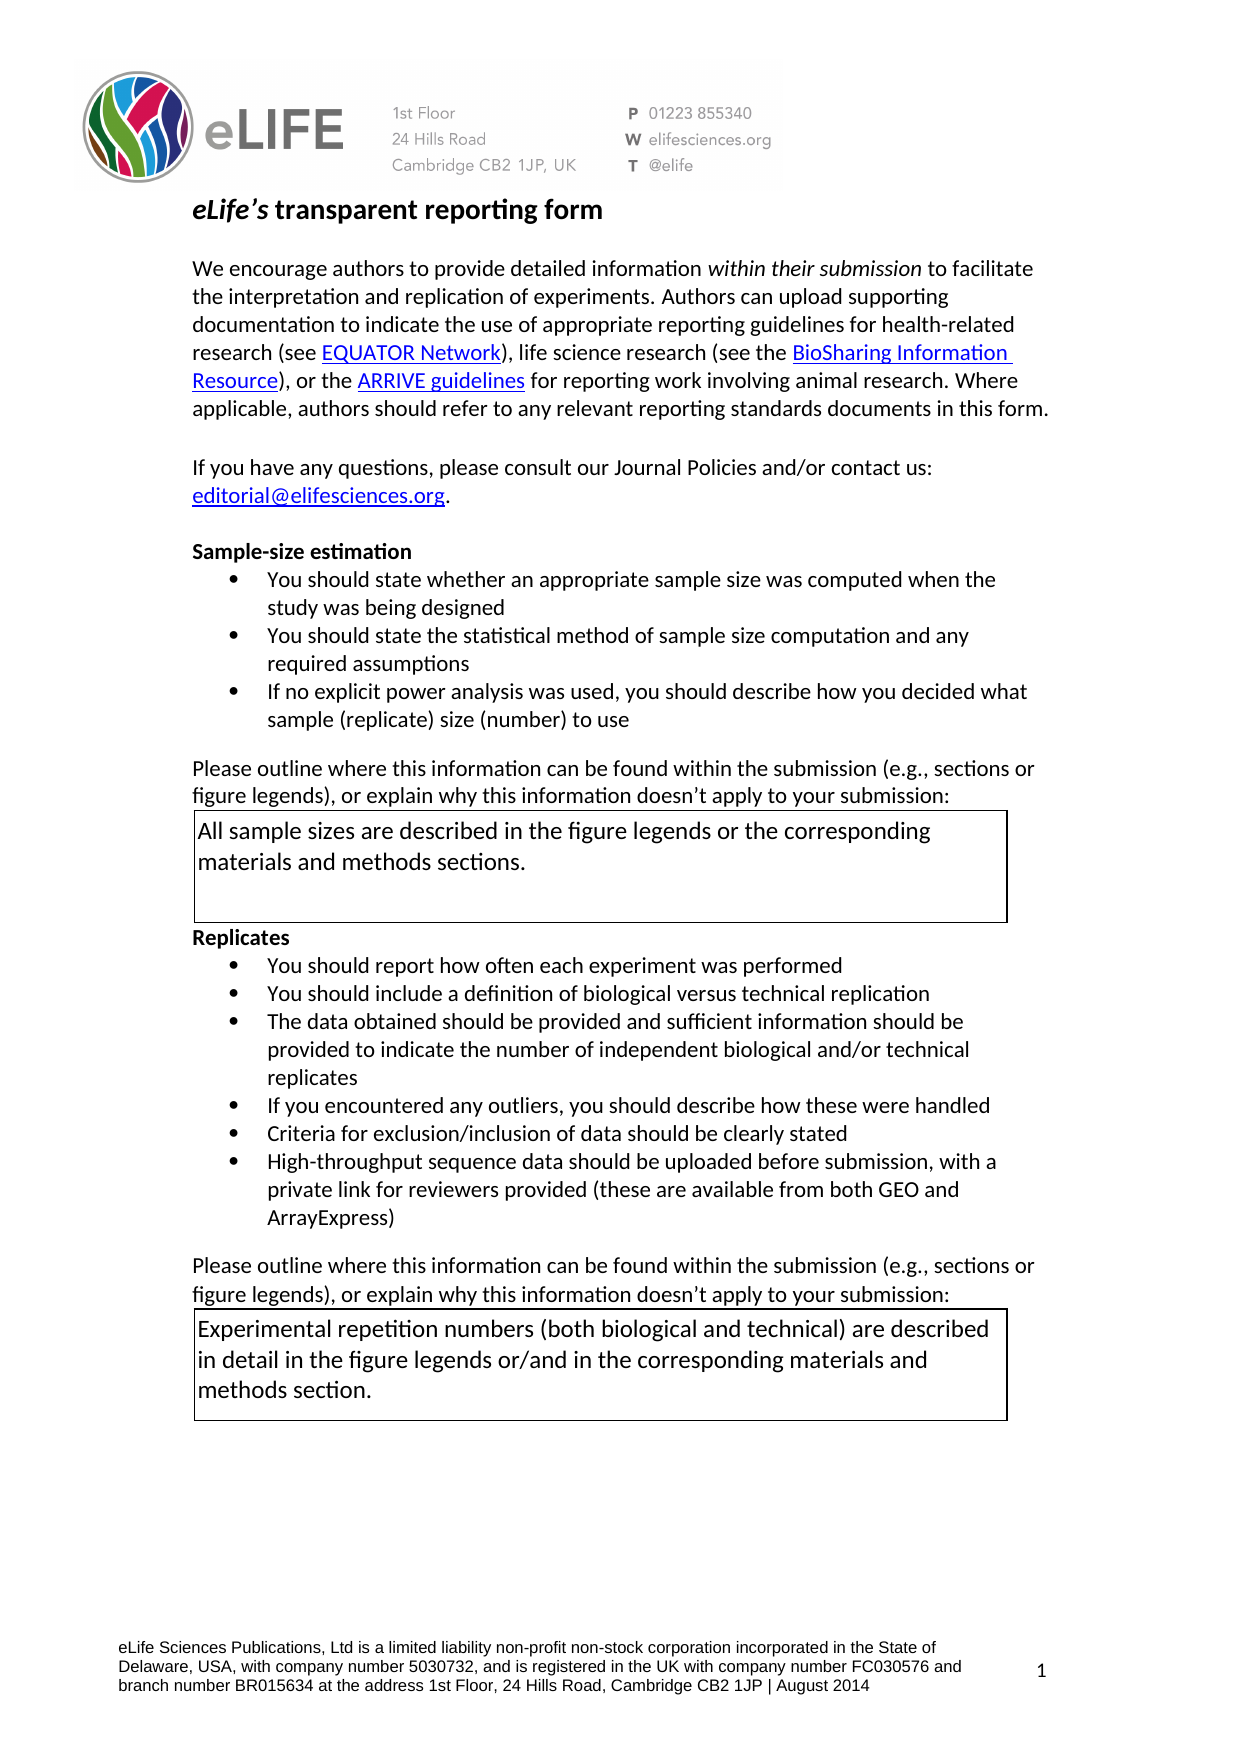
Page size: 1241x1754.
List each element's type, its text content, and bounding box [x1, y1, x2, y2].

list You should include a definition of biological versus technical replication [229, 979, 1053, 1007]
text Replicates [192, 838, 1053, 951]
text If you have any questions, please consult our Journal Policies and/or contact us: editorial@elifesciences.org. [192, 453, 1053, 509]
text eLife’s transparent reporting form [192, 191, 1053, 226]
text All sample sizes are described in the figure legends or the corresponding materials and methods sections. [195, 813, 1006, 879]
text Experimental repetition numbers (both biological and technical) are described in detail in the figure legends or/and in the corresponding materials and methods section. [195, 1311, 1006, 1407]
list You should state the statistical method of sample size computation and any required assumptions [229, 621, 1053, 677]
list You should state whether an appropriate sample size was computed when the study was being designed [229, 565, 1053, 621]
list The data obtained should be provided and sufficient information should be provided to indicate the number of independent biological and/or technical replicates [229, 1007, 1053, 1091]
list Criteria for exclusion/inclusion of data should be clearly stated [229, 1119, 1053, 1147]
list If no explicit power analysis was used, you should describe how you decided what sample (replicate) size (number) to use [229, 677, 1053, 733]
list If you encountered any outliers, you should describe how these were handled [229, 1091, 1053, 1119]
text We encourage authors to provide detailed information within their submission to facilitate the interpretation and replication of experiments. Authors can upload supporting documentation to indicate the use of appropriate reporting guidelines for health-related research (see EQUATOR Network), life science research (see the BioSharing Information Resource), or the ARRIVE guidelines for reporting work involving animal research. Where applicable, authors should refer to any relevant reporting standards documents in this form. [192, 254, 1053, 423]
list You should report how often each experiment was performed [229, 951, 1053, 979]
list High-throughput sequence data should be uploaded before submission, with a private link for reviewers provided (these are available from both GEO and ArrayExpress) [229, 1147, 1053, 1231]
text Sample-size estimation [192, 537, 1053, 565]
picture [73, 59, 784, 191]
